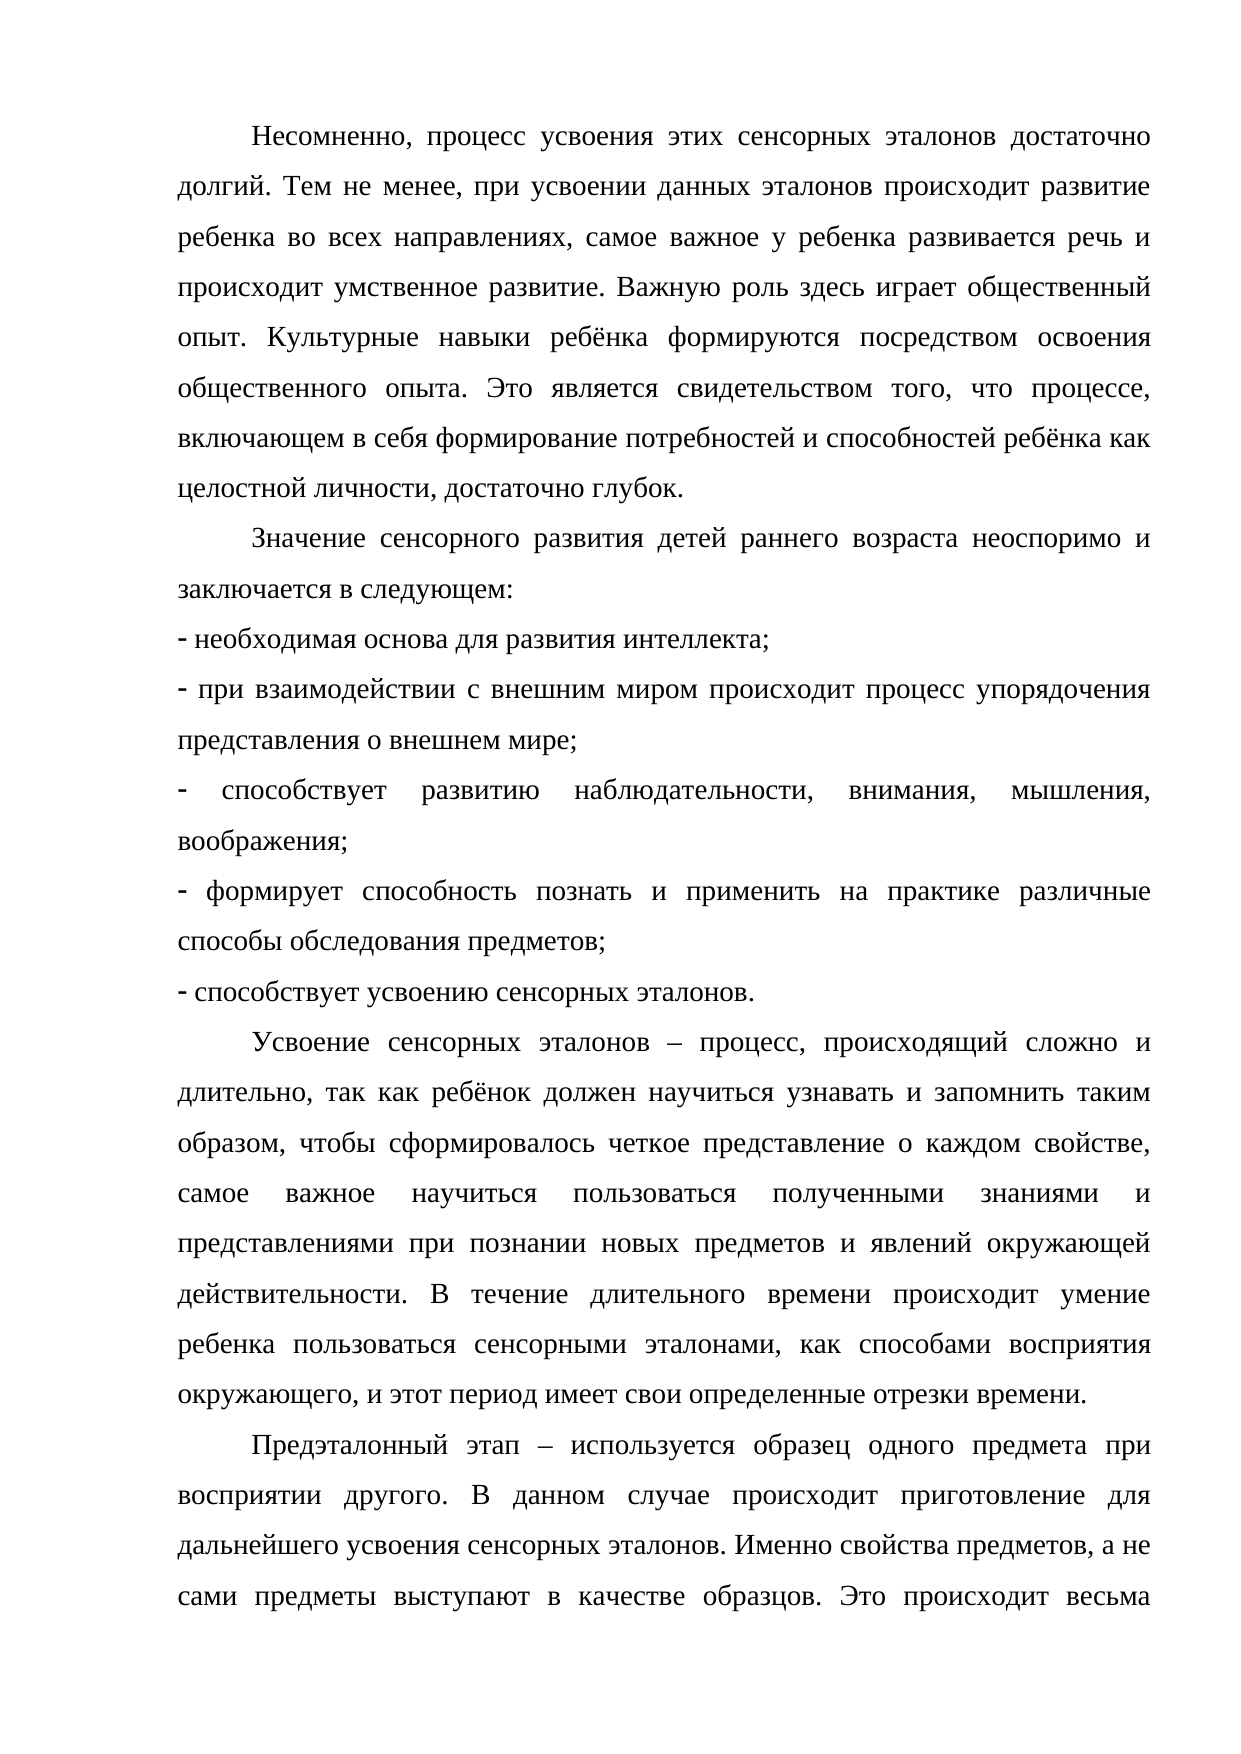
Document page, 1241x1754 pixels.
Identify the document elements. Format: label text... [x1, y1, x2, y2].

text Несомненно, процесс усвоения этих сенсорных эталонов достаточно долгий. Тем не менее, при усвоении данных эталонов происходит развитие ребенка во всех направлениях, самое важное у ребенка развивается речь и происходит умственное развитие. Важную роль здесь играет общественный опыт. Культурные навыки ребёнка формируются посредством освоения общественного опыта. Это является свидетельством того, что процессе, включающем в себя формирование потребностей и способностей ребёнка как целостной личности, достаточно глубок. [177, 118, 1152, 504]
text способствует развитию наблюдательности, внимания, мышления, воображения; [177, 772, 1152, 856]
text Усвоение сенсорных эталонов – процесс, происходящий сложно и длительно, так как ребёнок должен научиться узнавать и запомнить таким образом, чтобы сформировалось четкое представление о каждом свойстве, самое важное научиться пользоваться полученными знаниями и представлениями при познании новых предметов и явлений окружающей действительности. В течение длительного времени происходит умение ребенка пользоваться сенсорными эталонами, как способами восприятия окружающего, и этот период имеет свои определенные отрезки времени. [177, 1024, 1152, 1410]
text Значение сенсорного развития детей раннего возраста неоспоримо и заключается в следующем: [177, 521, 1152, 604]
text формирует способность познать и применить на практике различные способы обследования предметов; [177, 873, 1152, 957]
text способствует усвоению сенсорных эталонов. [177, 974, 1152, 1007]
text необходимая основа для развития интеллекта; [177, 621, 1152, 655]
text при взаимодействии с внешним миром происходит процесс упорядочения представления о внешнем мире; [177, 672, 1152, 756]
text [177, 1427, 1152, 1611]
